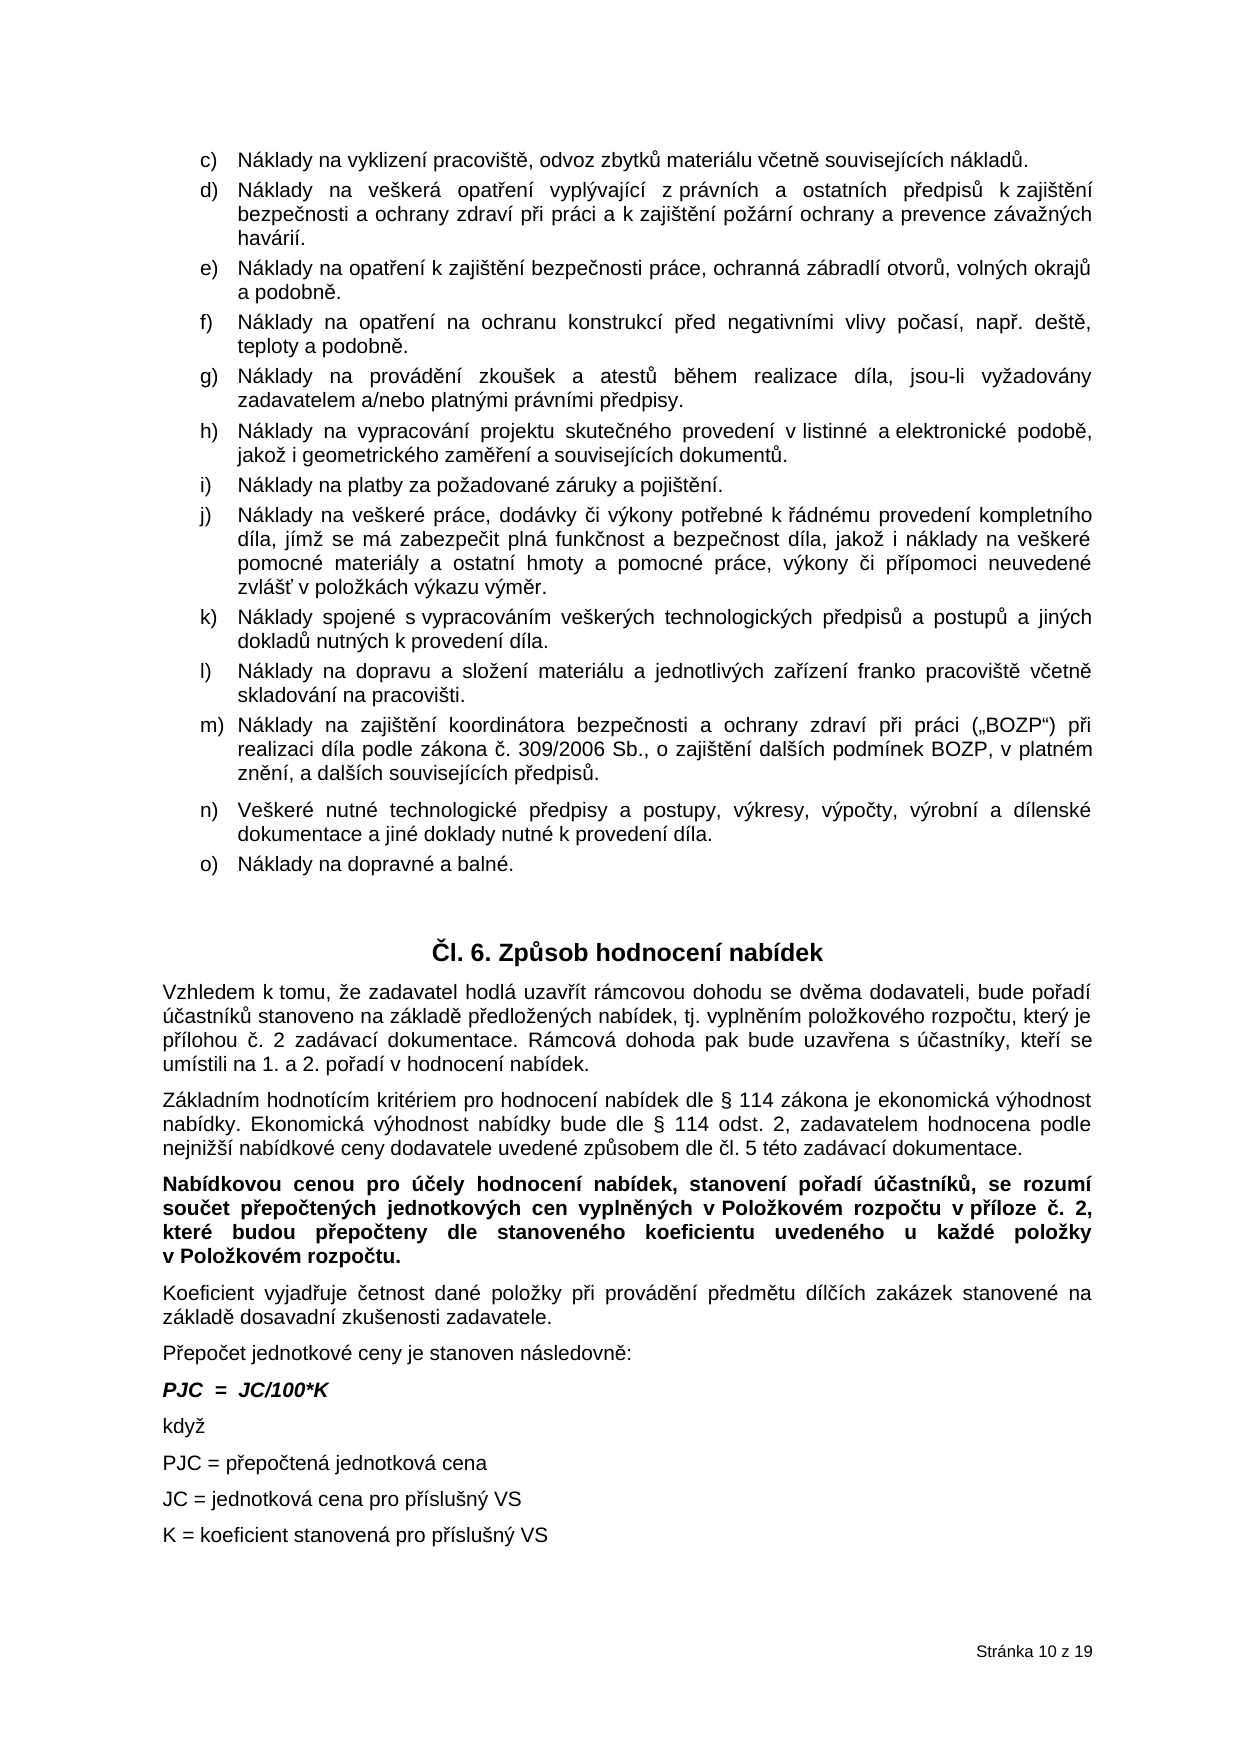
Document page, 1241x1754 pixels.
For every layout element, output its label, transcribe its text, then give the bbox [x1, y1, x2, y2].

text PJC = přepočtená jednotková cena [162, 1450, 1093, 1474]
list Náklady na provádění zkoušek a atestů během realizace díla, jsou-li vyžadovány zadavatelem a/nebo platnými právními předpisy. [200, 364, 1093, 412]
list Náklady na opatření k zajištění bezpečnosti práce, ochranná zábradlí otvorů, volných okrajů a podobně. [200, 256, 1093, 304]
text Přepočet jednotkové ceny je stanoven následovně: [162, 1341, 1093, 1365]
list Náklady na zajištění koordinátora bezpečnosti a ochrany zdraví při práci („BOZP“) při realizaci díla podle zákona č. 309/2006 Sb., o zajištění dalších podmínek BOZP, v platném znění, a dalších souvisejících předpisů. [200, 713, 1093, 785]
text Koeficient vyjadřuje četnost dané položky při provádění předmětu dílčích zakázek stanovené na základě dosavadní zkušenosti zadavatele. [162, 1281, 1093, 1328]
list Veškeré nutné technologické předpisy a postupy, výkresy, výpočty, výrobní a dílenské dokumentace a jiné doklady nutné k provedení díla. [200, 798, 1093, 846]
list Náklady na veškeré práce, dodávky či výkony potřebné k řádnému provedení kompletního díla, jímž se má zabezpečit plná funkčnost a bezpečnost díla, jakož i náklady na veškeré pomocné materiály a ostatní hmoty a pomocné práce, výkony či přípomoci neuvedené zvlášť v položkách výkazu výměr. [200, 503, 1093, 599]
list Náklady na opatření na ochranu konstrukcí před negativními vlivy počasí, např. deště, teploty a podobně. [200, 310, 1093, 358]
text Způsob hodnocení nabídek [162, 938, 1093, 967]
text Vzhledem k tomu, že zadavatel hodlá uzavřít rámcovou dohodu se dvěma dodavateli, bude pořadí účastníků stanoveno na základě předložených nabídek, tj. vyplněním položkového rozpočtu, který je přílohou č. 2 zadávací dokumentace. Rámcová dohoda pak bude uzavřena s účastníky, kteří se umístili na 1. a 2. pořadí v hodnocení nabídek. [162, 979, 1093, 1075]
text JC = jednotková cena pro příslušný VS [162, 1487, 1093, 1511]
text Nabídkovou cenou pro účely hodnocení nabídek, stanovení pořadí účastníků, se rozumí součet přepočtených jednotkových cen vyplněných v Položkovém rozpočtu v příloze č. 2, které budou přepočteny dle stanoveného koeficientu uvedeného u každé položky v Položkovém rozpočtu. [162, 1172, 1093, 1268]
text K = koeficient stanovená pro příslušný VS [162, 1523, 1093, 1547]
list Náklady na vyklizení pracoviště, odvoz zbytků materiálu včetně souvisejících nákladů. [200, 148, 1093, 172]
list Náklady spojené s vypracováním veškerých technologických předpisů a postupů a jiných dokladů nutných k provedení díla. [200, 605, 1093, 653]
text Základním hodnotícím kritériem pro hodnocení nabídek dle § 114 zákona je ekonomická výhodnost nabídky. Ekonomická výhodnost nabídky bude dle § 114 odst. 2, zadavatelem hodnocena podle nejnižší nabídkové ceny dodavatele uvedené způsobem dle čl. 5 této zadávací dokumentace. [162, 1088, 1093, 1160]
text když [162, 1414, 1093, 1438]
text PJC = JC/100*K [162, 1377, 1093, 1401]
list Náklady na veškerá opatření vyplývající z právních a ostatních předpisů k zajištění bezpečnosti a ochrany zdraví při práci a k zajištění požární ochrany a prevence závažných havárií. [200, 178, 1093, 250]
list Náklady na dopravu a složení materiálu a jednotlivých zařízení franko pracoviště včetně skladování na pracovišti. [200, 659, 1093, 707]
list Náklady na platby za požadované záruky a pojištění. [200, 473, 1093, 497]
list Náklady na vypracování projektu skutečného provedení v listinné a elektronické podobě, jakož i geometrického zaměření a souvisejících dokumentů. [200, 418, 1093, 466]
list Náklady na dopravné a balné. [200, 852, 1093, 876]
